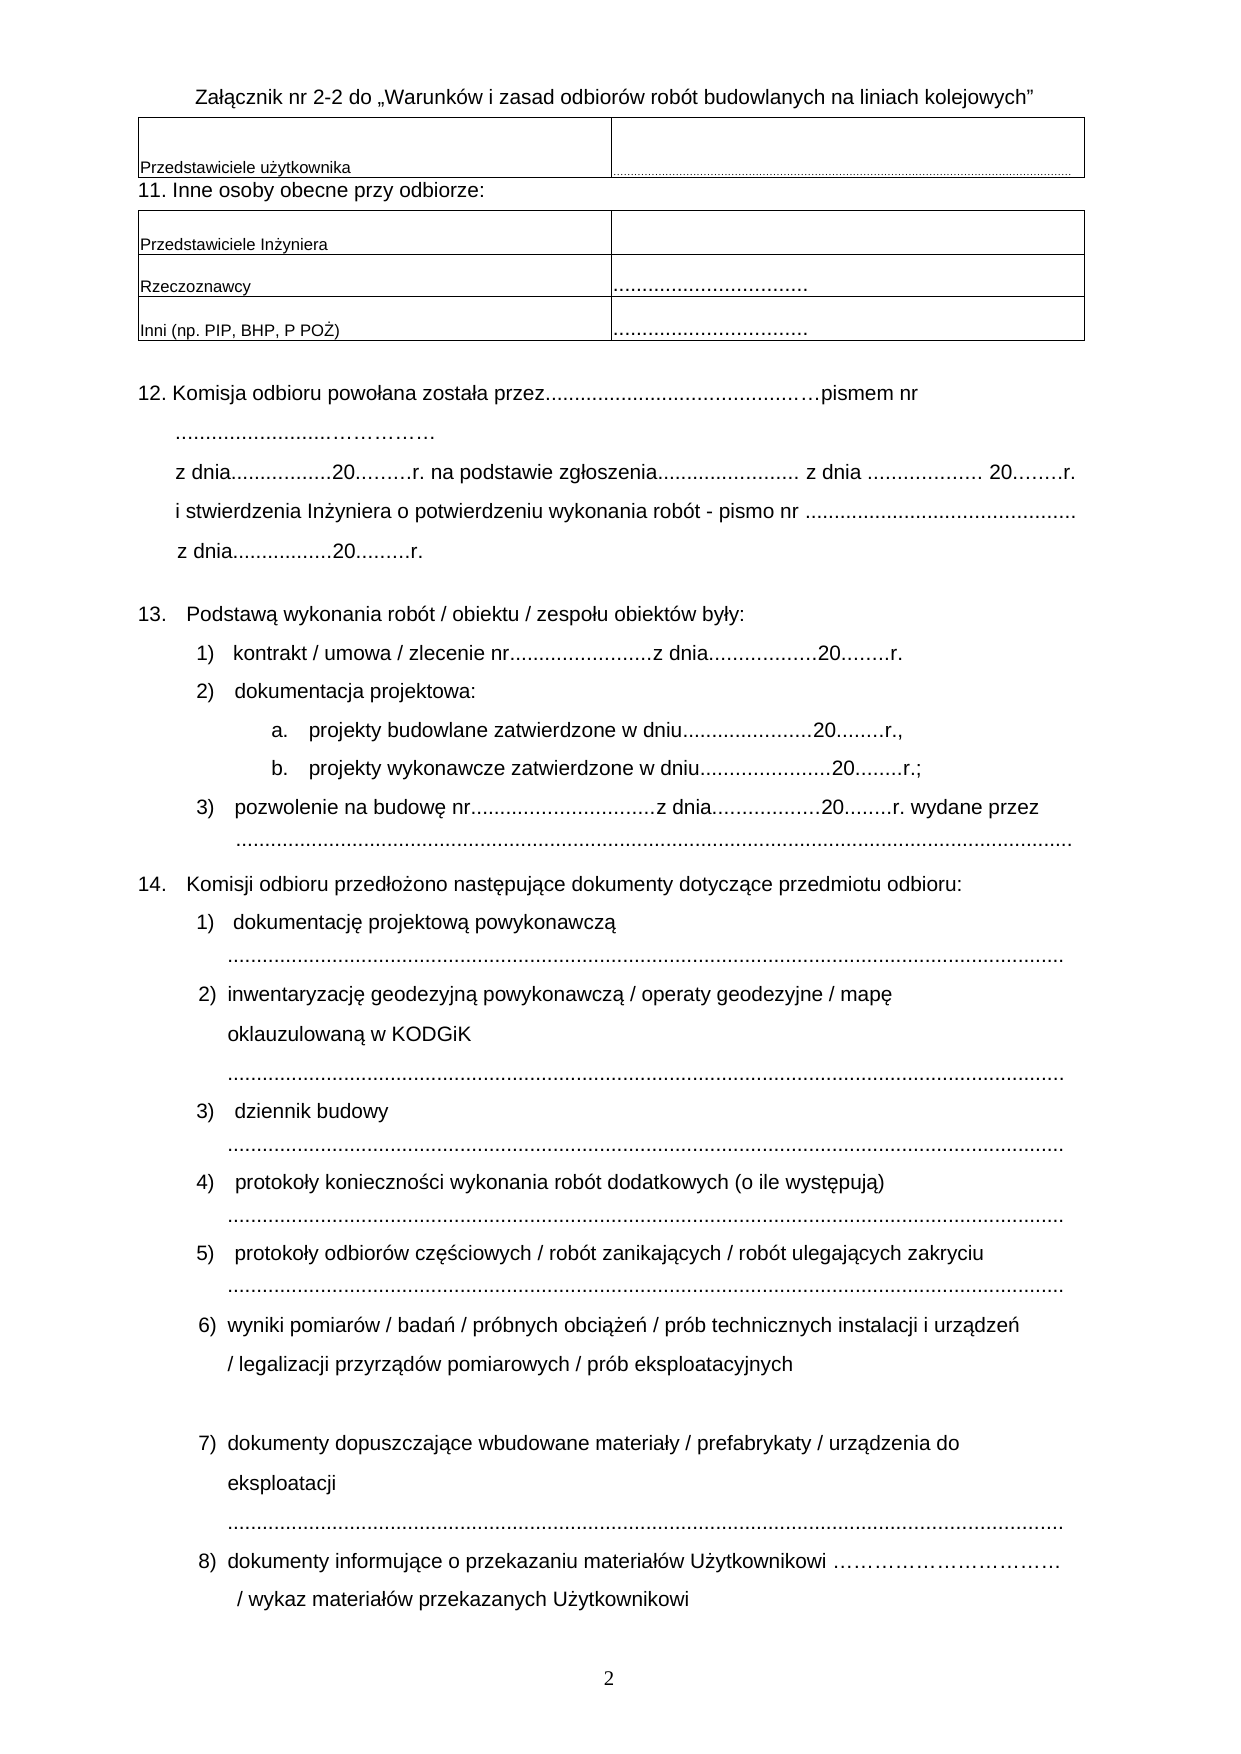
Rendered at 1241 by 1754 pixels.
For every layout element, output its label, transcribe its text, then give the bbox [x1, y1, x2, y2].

table_header Przedstawiciele Inżyniera [139, 211, 611, 254]
list inwentaryzację geodezyjną powykonawczą / operaty geodezyjne / mapę oklauzulowaną w KODGiK [198, 982, 1085, 1045]
list protokoły odbiorów częściowych / robót zanikających / robót ulegających zakryciu [138, 1241, 1085, 1265]
table_header [612, 211, 1084, 254]
table_cell [612, 255, 1084, 296]
table_cell [612, 297, 1084, 340]
list projekty budowlane zatwierdzone w dniu 20 r., [271, 717, 1085, 741]
list dokumenty dopuszczające wbudowane materiały / prefabrykaty / urządzenia do eksploatacji [198, 1431, 1085, 1495]
table_header …………………………………………………………………………………………………………………… [612, 118, 1084, 177]
text 12. Komisja odbioru powołana została przez …pismem nr …………… z dnia 20 r. na podstawie zgłoszenia z dnia 20 r. [138, 381, 1085, 483]
text i stwierdzenia Inżyniera o potwierdzeniu wykonania robót - pismo nr [138, 499, 1085, 523]
table_header Przedstawiciele użytkownika [139, 118, 611, 177]
list Podstawą wykonania robót / obiektu / zespołu obiektów były: [138, 553, 1085, 626]
list kontrakt / umowa / zlecenie nr z dnia 20 r. [138, 640, 1085, 664]
list dokumentacja projektowa: [138, 679, 1085, 703]
list projekty wykonawcze zatwierdzone w dniu 20 r.; [271, 756, 1085, 780]
table_cell Rzeczoznawcy [139, 255, 611, 296]
list protokoły konieczności wykonania robót dodatkowych (o ile występują) [138, 1170, 1085, 1194]
list wyniki pomiarów / badań / próbnych obciążeń / prób technicznych instalacji i urządzeń / legalizacji przyrządów pomiarowych / prób eksploatacyjnych [198, 1313, 1085, 1416]
table_cell Inni (np. PIP, BHP, P POŻ) [139, 297, 611, 340]
list dziennik budowy [138, 1099, 1085, 1123]
text 11. Inne osoby obecne przy odbiorze: [138, 178, 1085, 202]
list dokumentację projektową powykonawczą [138, 910, 1085, 934]
list Komisji odbioru przedłożono następujące dokumenty dotyczące przedmiotu odbioru: [186, 872, 1085, 896]
list dokumenty informujące o przekazaniu materiałów Użytkownikowi …………………………… / wykaz materiałów przekazanych Użytkownikowi [198, 1548, 1085, 1611]
list pozwolenie na budowę nr z dnia 20 r. wydane przez [138, 794, 1085, 818]
